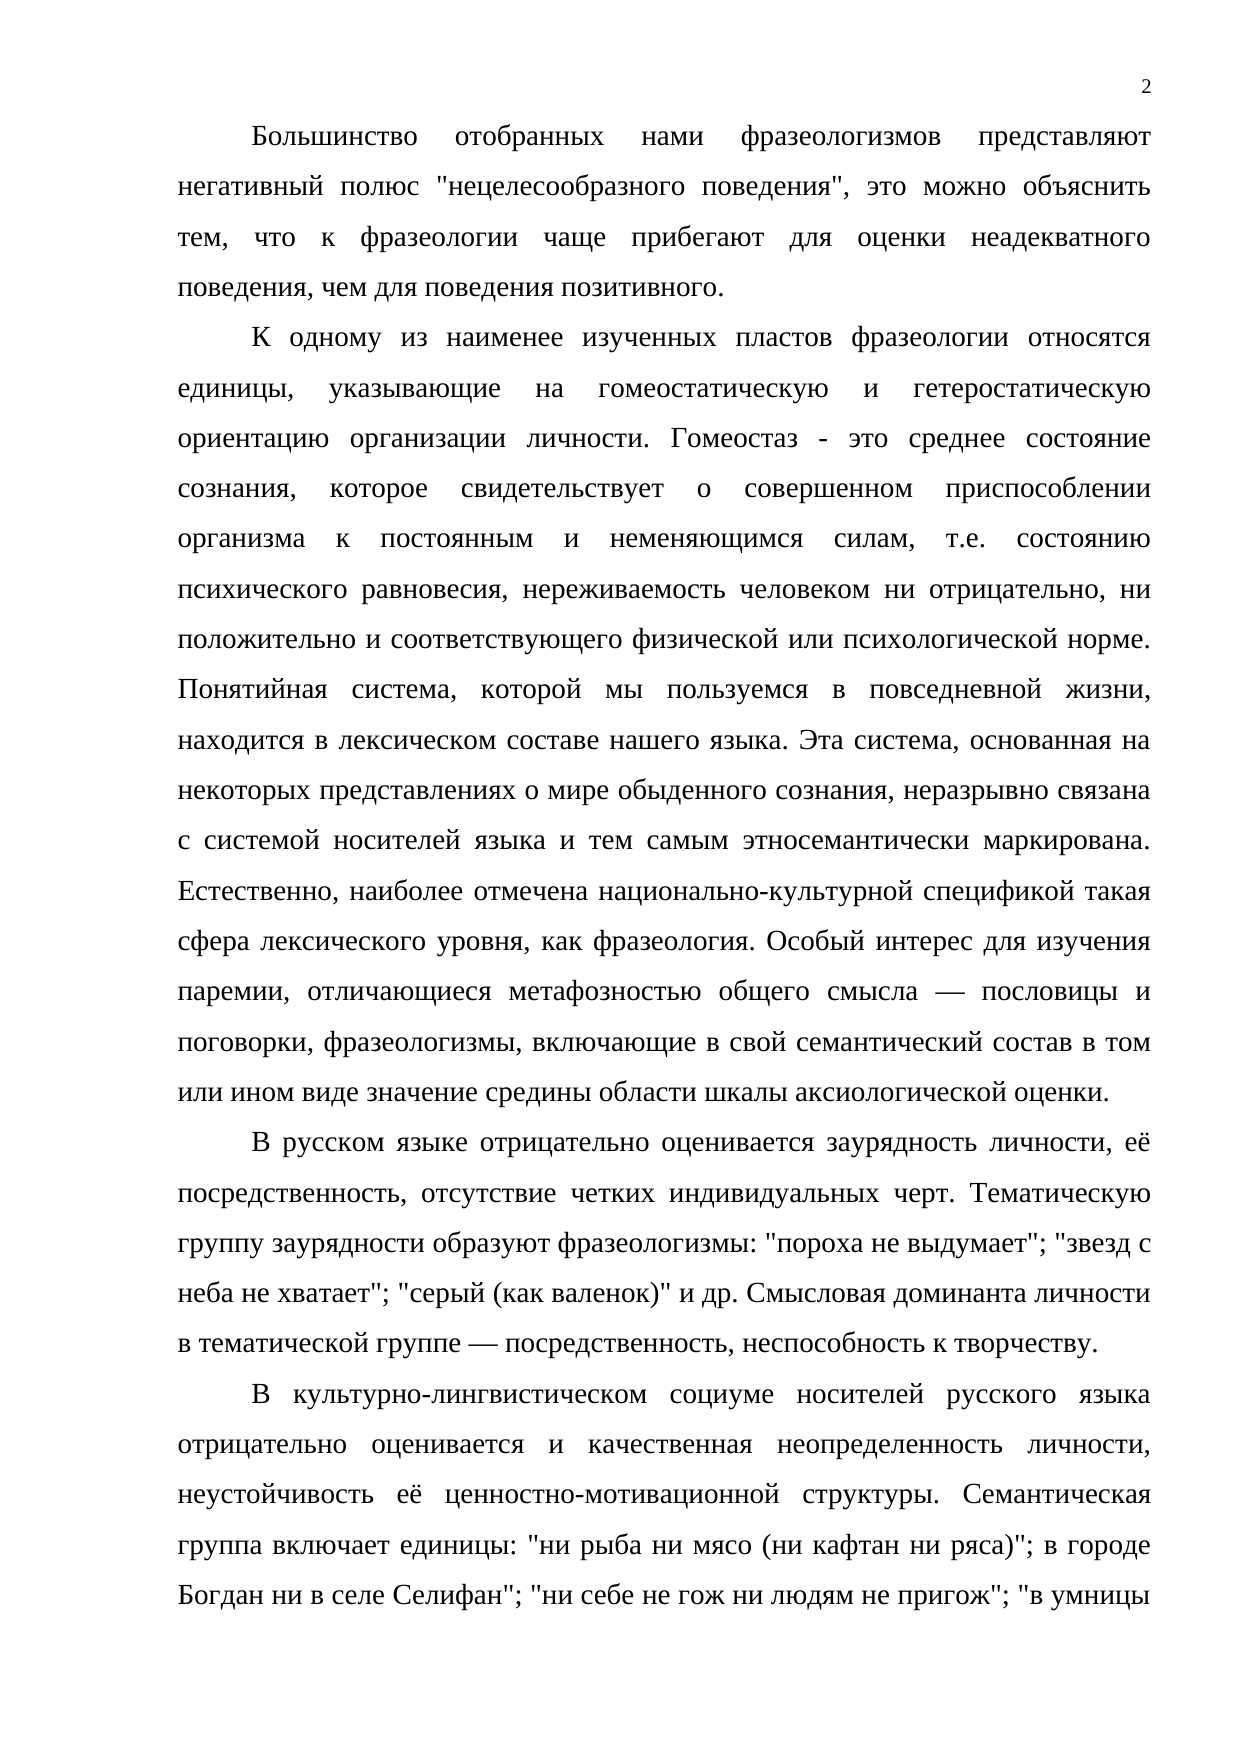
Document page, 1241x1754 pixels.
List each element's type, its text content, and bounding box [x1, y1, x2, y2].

text К одному из наименее изученных пластов фразеологии относятся единицы, указывающие на гомеостатическую и гетеростатическую ориентацию организации личности. Гомеостаз - это среднее состояние сознания, которое свидетельствует о совершенном приспособлении организма к постоянным и неменяющимся силам, т.е. состоянию психического равновесия, нереживаемость человеком ни отрицательно, ни положительно и соответствующего физической или психологической норме. Понятийная система, которой мы пользуемся в повседневной жизни, находится в лексическом составе нашего языка. Эта система, основанная на некоторых представлениях о мире обыденного сознания, неразрывно связана с системой носителей языка и тем самым этносемантически маркирована. Естественно, наиболее отмечена национально-культурной спецификой такая сфера лексического уровня, как фразеология. Особый интерес для изучения паремии, отличающиеся метафозностью общего смысла — пословицы и поговорки, фразеологизмы, включающие в свой семантический состав в том или ином виде значение средины области шкалы аксиологической оценки. [177, 319, 1152, 1108]
text Большинство отобранных нами фразеологизмов представляют негативный полюс "нецелесообразного поведения", это можно объяснить тем, что к фразеологии чаще прибегают для оценки неадекватного поведения, чем для поведения позитивного. [177, 118, 1152, 303]
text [177, 1376, 1152, 1611]
text В русском языке отрицательно оценивается заурядность личности, её посредственность, отсутствие четких индивидуальных черт. Тематическую группу заурядности образуют фразеологизмы: "пороха не выдумает"; "звезд с неба не хватает"; "серый (как валенок)" и др. Смысловая доминанта личности в тематической группе — посредственность, неспособность к творчеству. [177, 1124, 1152, 1359]
